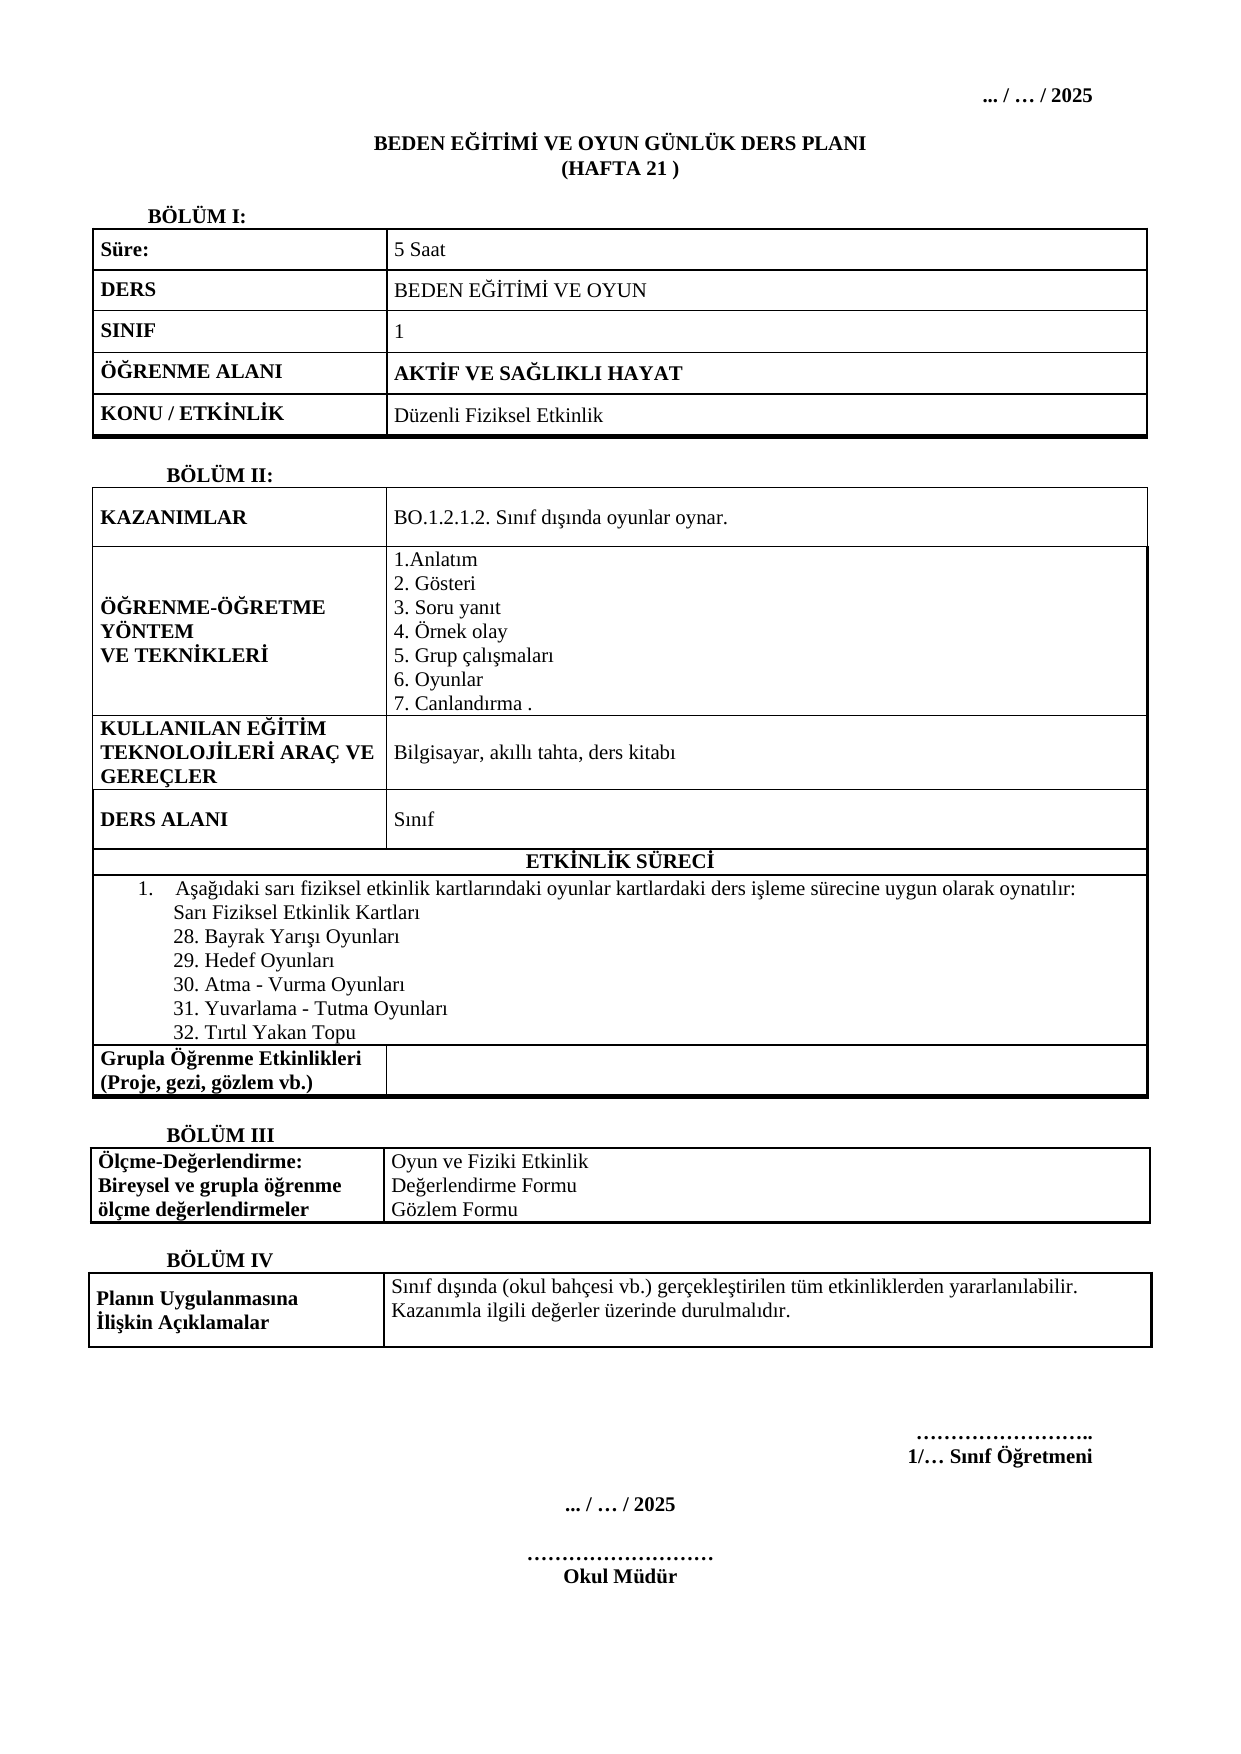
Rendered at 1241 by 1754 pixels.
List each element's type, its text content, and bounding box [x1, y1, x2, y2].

table_cell ÖĞRENME ALANI [94, 353, 386, 393]
table_cell Sınıf [387, 790, 1146, 848]
table_cell [387, 1046, 1146, 1094]
table_cell DERS [94, 271, 386, 310]
table_header Süre: [94, 230, 386, 269]
table_header Sınıf dışında (okul bahçesi vb.) gerçekleştirilen tüm etkinliklerden yararlanılabilir. Kazanımla ilgili değerler üzerinde durulmalıdır. [385, 1274, 1150, 1346]
text BEDEN EĞİTİMİ VE OYUN GÜNLÜK DERS PLANI [148, 131, 1093, 155]
table_cell KULLANILAN EĞİTİM TEKNOLOJİLERİ ARAÇ VE GEREÇLER [93, 716, 386, 788]
table_cell 1 [388, 311, 1146, 352]
text BÖLÜM II: [148, 463, 1093, 487]
subtitle BÖLÜM IV [148, 1247, 1093, 1272]
table_header Planın Uygulanmasına İlişkin Açıklamalar [90, 1274, 383, 1346]
text ... / … / 2025 [148, 83, 1093, 107]
table_cell Grupla Öğrenme Etkinlikleri (Proje, gezi, gözlem vb.) [94, 1046, 386, 1094]
text BÖLÜM I: [148, 203, 1093, 228]
table_cell ETKİNLİK SÜRECİ [94, 850, 1146, 873]
table_header Oyun ve Fiziki Etkinlik Değerlendirme Formu Gözlem Formu [385, 1149, 1149, 1221]
table_cell DERS ALANI [94, 790, 386, 848]
text 1/… Sınıf Öğretmeni [148, 1444, 1093, 1468]
table_cell ÖĞRENME-ÖĞRETME YÖNTEM VE TEKNİKLERİ [93, 547, 386, 715]
text ... / … / 2025 [148, 1492, 1093, 1516]
table_header Ölçme-Değerlendirme: Bireysel ve grupla öğrenme ölçme değerlendirmeler [92, 1149, 383, 1221]
table_cell KONU / ETKİNLİK [94, 395, 386, 434]
table_cell SINIF [94, 311, 386, 352]
table_cell 1.Anlatım 2. Gösteri 3. Soru yanıt 4. Örnek olay 5. Grup çalışmaları 6. Oyunlar 7. Canlandırma . [387, 547, 1146, 715]
text ……………………… [148, 1540, 1093, 1564]
table_cell BEDEN EĞİTİMİ VE OYUN [388, 271, 1146, 310]
table_header 5 Saat [388, 230, 1146, 269]
table_header KAZANIMLAR [93, 488, 386, 546]
table_cell Aşağıdaki sarı fiziksel etkinlik kartlarındaki oyunlar kartlardaki ders işleme sürecine uygun olarak oynatılır: Sarı Fiziksel Etkinlik Kartları 28. Bayrak Yarışı Oyunları 29. Hedef Oyunları 30. Atma - Vurma Oyunları 31. Yuvarlama - Tutma Oyunları 32. Tırtıl Yakan Topu [94, 876, 1146, 1044]
table_cell AKTİF VE SAĞLIKLI HAYAT [388, 353, 1146, 393]
text Okul Müdür [148, 1564, 1093, 1588]
table_cell Düzenli Fiziksel Etkinlik [388, 395, 1146, 434]
subtitle BÖLÜM III [148, 1123, 1093, 1147]
text …………………….. [148, 1420, 1093, 1444]
table_cell Bilgisayar, akıllı tahta, ders kitabı [387, 716, 1146, 788]
text (HAFTA 21 ) [148, 155, 1093, 179]
table_header BO.1.2.1.2. Sınıf dışında oyunlar oynar. [387, 488, 1147, 546]
